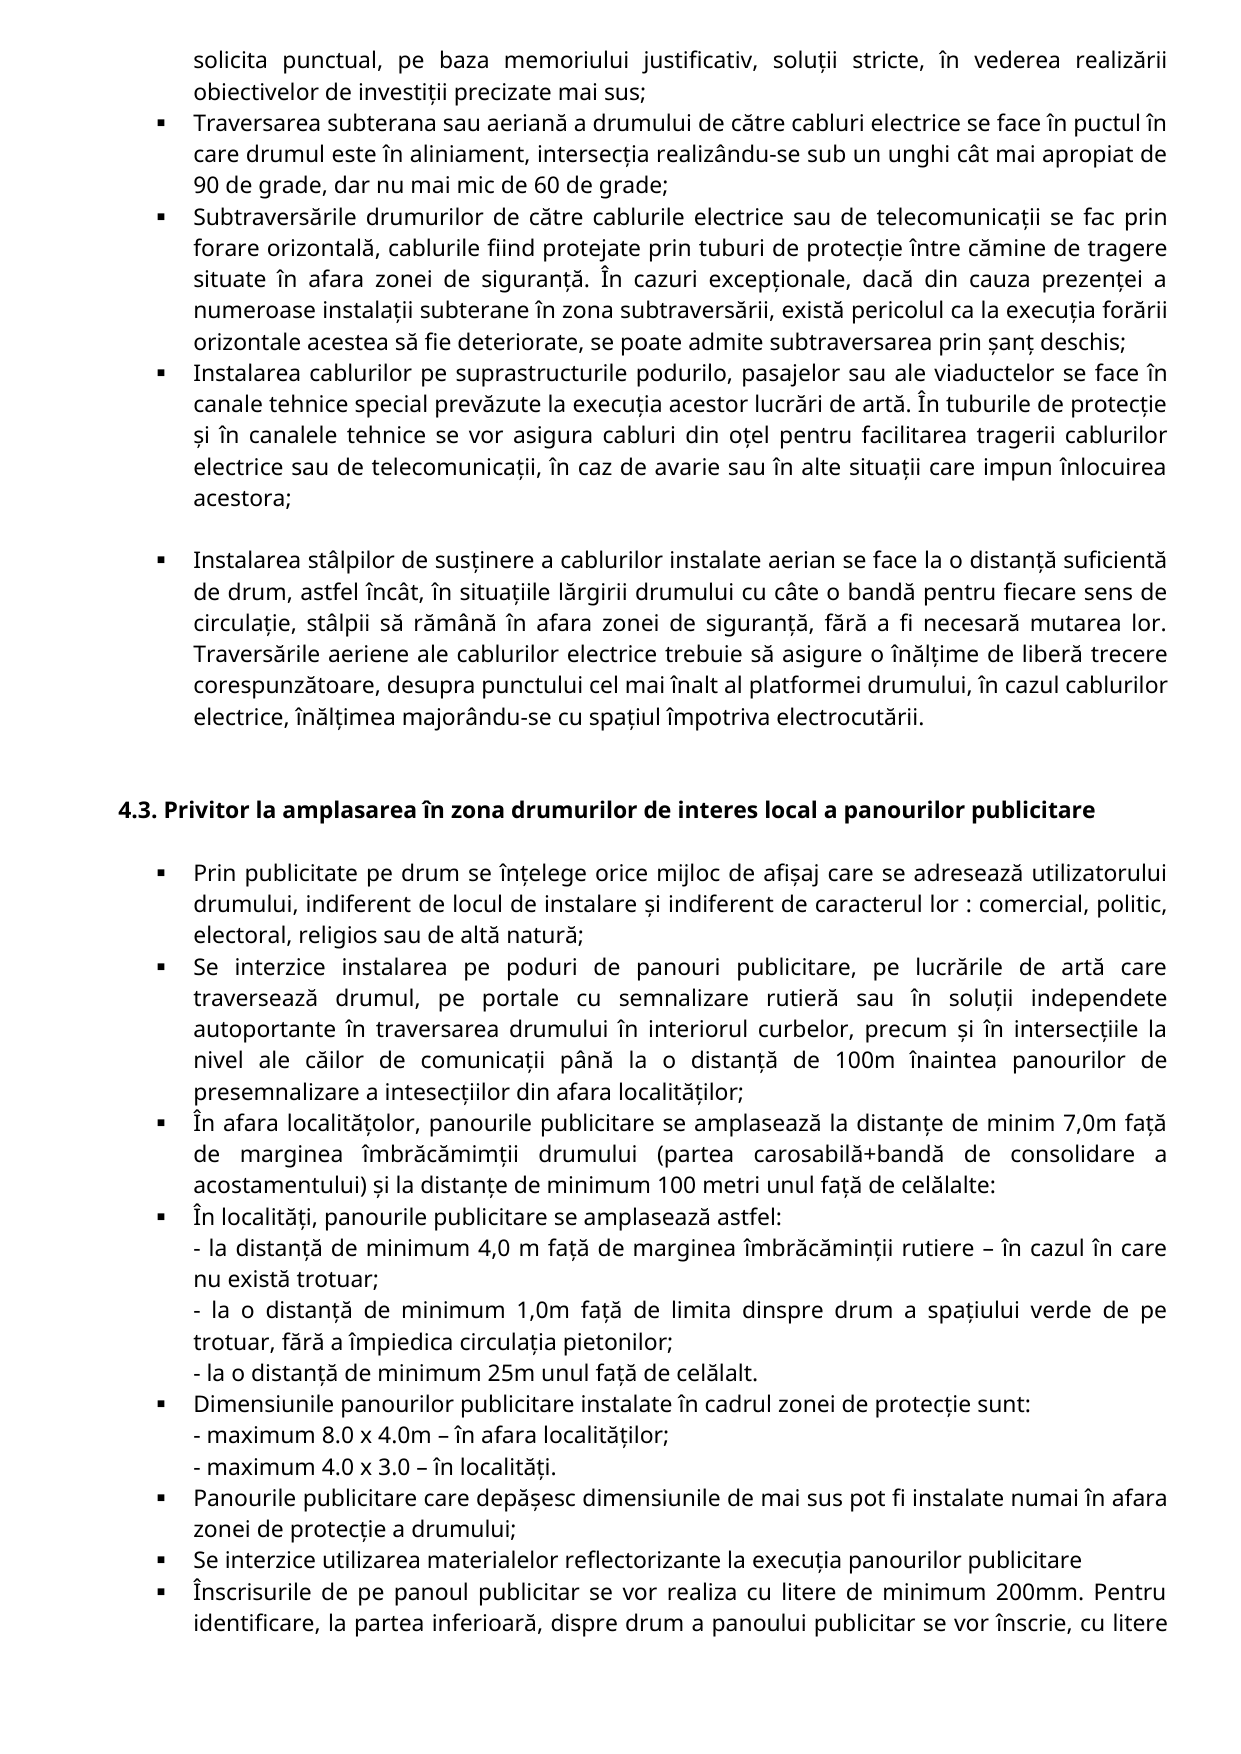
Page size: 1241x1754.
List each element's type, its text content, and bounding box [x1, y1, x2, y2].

list Se interzice instalarea pe poduri de panouri publicitare, pe lucrările de artă care traversează drumul, pe portale cu semnalizare rutieră sau în soluții independete autoportante în traversarea drumului în interiorul curbelor, precum și în intersecțiile la nivel ale căilor de comunicații până la o distanță de 100m înaintea panourilor de presemnalizare a intesecțiilor din afara localităților; [156, 951, 1169, 1107]
list Instalarea cablurilor pe suprastructurile podurilo, pasajelor sau ale viaductelor se face în canale tehnice special prevăzute la execuția acestor lucrări de artă. În tuburile de protecție și în canalele tehnice se vor asigura cabluri din oțel pentru facilitarea tragerii cablurilor electrice sau de telecomunicații, în caz de avarie sau în alte situații care impun înlocuirea acestora; [156, 357, 1169, 513]
text - la distanță de minimum 4,0 m față de marginea îmbrăcăminții rutiere – în cazul în care nu există trotuar; [193, 1232, 1169, 1294]
text - maximum 8.0 x 4.0m – în afara localităților; [193, 1419, 1169, 1451]
list Dimensiunile panourilor publicitare instalate în cadrul zonei de protecție sunt: [156, 1388, 1169, 1419]
list În afara localitățolor, panourile publicitare se amplasează la distanțe de minim 7,0m față de marginea îmbrăcămimții drumului (partea carosabilă+bandă de consolidare a acostamentului) și la distanțe de minimum 100 metri unul față de celălalte: [156, 1107, 1169, 1201]
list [156, 1576, 1169, 1638]
text 4.3. Privitor la amplasarea în zona drumurilor de interes local a panourilor publicitare [118, 794, 1169, 826]
list Traversarea subterana sau aeriană a drumului de către cabluri electrice se face în puctul în care drumul este în aliniament, intersecția realizându-se sub un unghi cât mai apropiat de 90 de grade, dar nu mai mic de 60 de grade; [156, 107, 1169, 201]
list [156, 44, 1169, 107]
text - maximum 4.0 x 3.0 – în localități. [193, 1451, 1169, 1482]
list Subtraversările drumurilor de către cablurile electrice sau de telecomunicații se fac prin forare orizontală, cablurile fiind protejate prin tuburi de protecție între cămine de tragere situate în afara zonei de siguranță. În cazuri excepționale, dacă din cauza prezenței a numeroase instalații subterane în zona subtraversării, există pericolul ca la execuția forării orizontale acestea să fie deteriorate, se poate admite subtraversarea prin șanț deschis; [156, 201, 1169, 357]
list Prin publicitate pe drum se înțelege orice mijloc de afișaj care se adresează utilizatorului drumului, indiferent de locul de instalare și indiferent de caracterul lor : comercial, politic, electoral, religios sau de altă natură; [156, 857, 1169, 951]
list Se interzice utilizarea materialelor reflectorizante la execuția panourilor publicitare [156, 1544, 1169, 1576]
list În localități, panourile publicitare se amplasează astfel: [156, 1201, 1169, 1232]
text - la o distanță de minimum 25m unul față de celălalt. [193, 1357, 1169, 1388]
list Instalarea stâlpilor de susținere a cablurilor instalate aerian se face la o distanță suficientă de drum, astfel încât, în situațiile lărgirii drumului cu câte o bandă pentru fiecare sens de circulație, stâlpii să rămână în afara zonei de siguranță, fără a fi necesară mutarea lor. Traversările aeriene ale cablurilor electrice trebuie să asigure o înălțime de liberă trecere corespunzătoare, desupra punctului cel mai înalt al platformei drumului, în cazul cablurilor electrice, înălțimea majorându-se cu spațiul împotriva electrocutării. [156, 544, 1169, 732]
text - la o distanță de minimum 1,0m față de limita dinspre drum a spațiului verde de pe trotuar, fără a împiedica circulația pietonilor; [193, 1294, 1169, 1357]
list Panourile publicitare care depășesc dimensiunile de mai sus pot fi instalate numai în afara zonei de protecție a drumului; [156, 1482, 1169, 1544]
